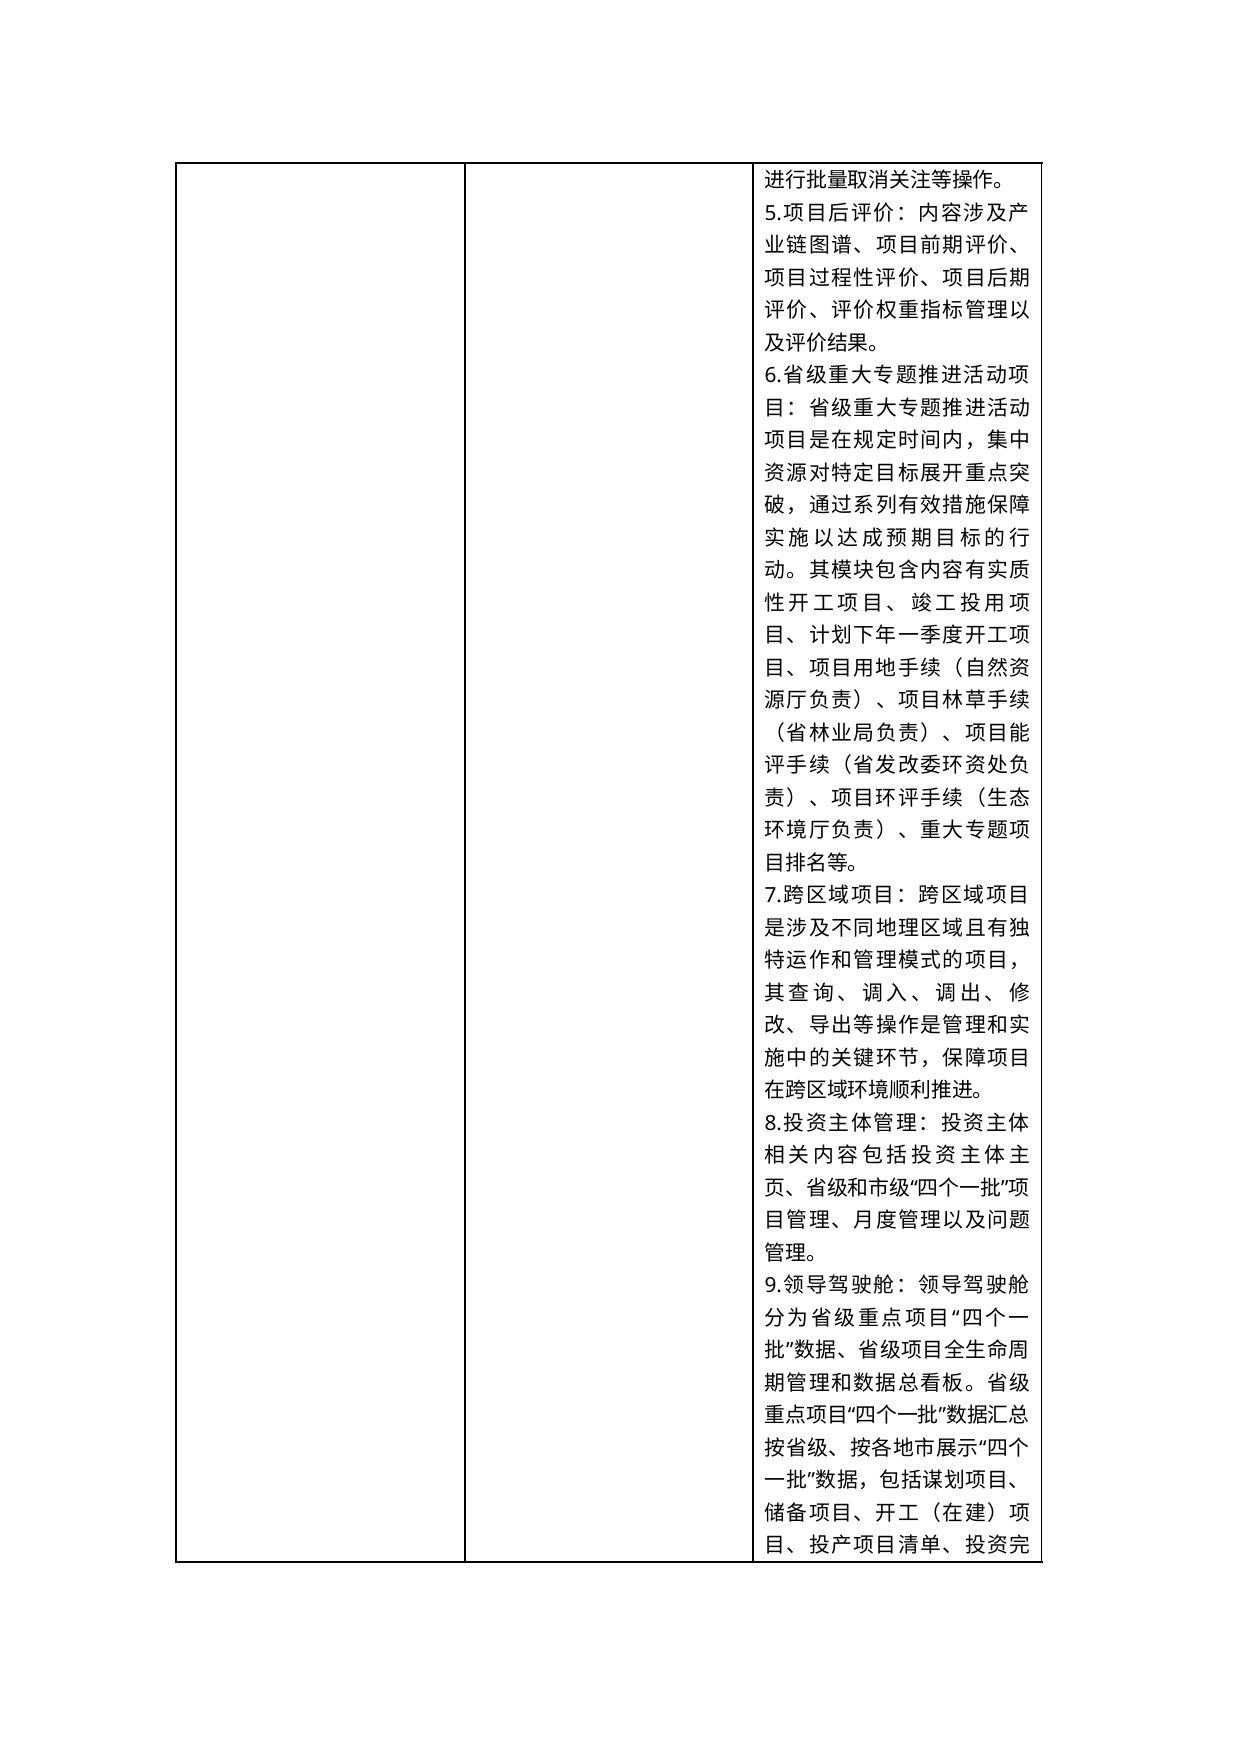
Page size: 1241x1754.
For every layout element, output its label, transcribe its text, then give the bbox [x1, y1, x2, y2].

table_cell [466, 164, 752, 1561]
table_cell 2 [177, 164, 464, 1561]
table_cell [754, 164, 1041, 1561]
